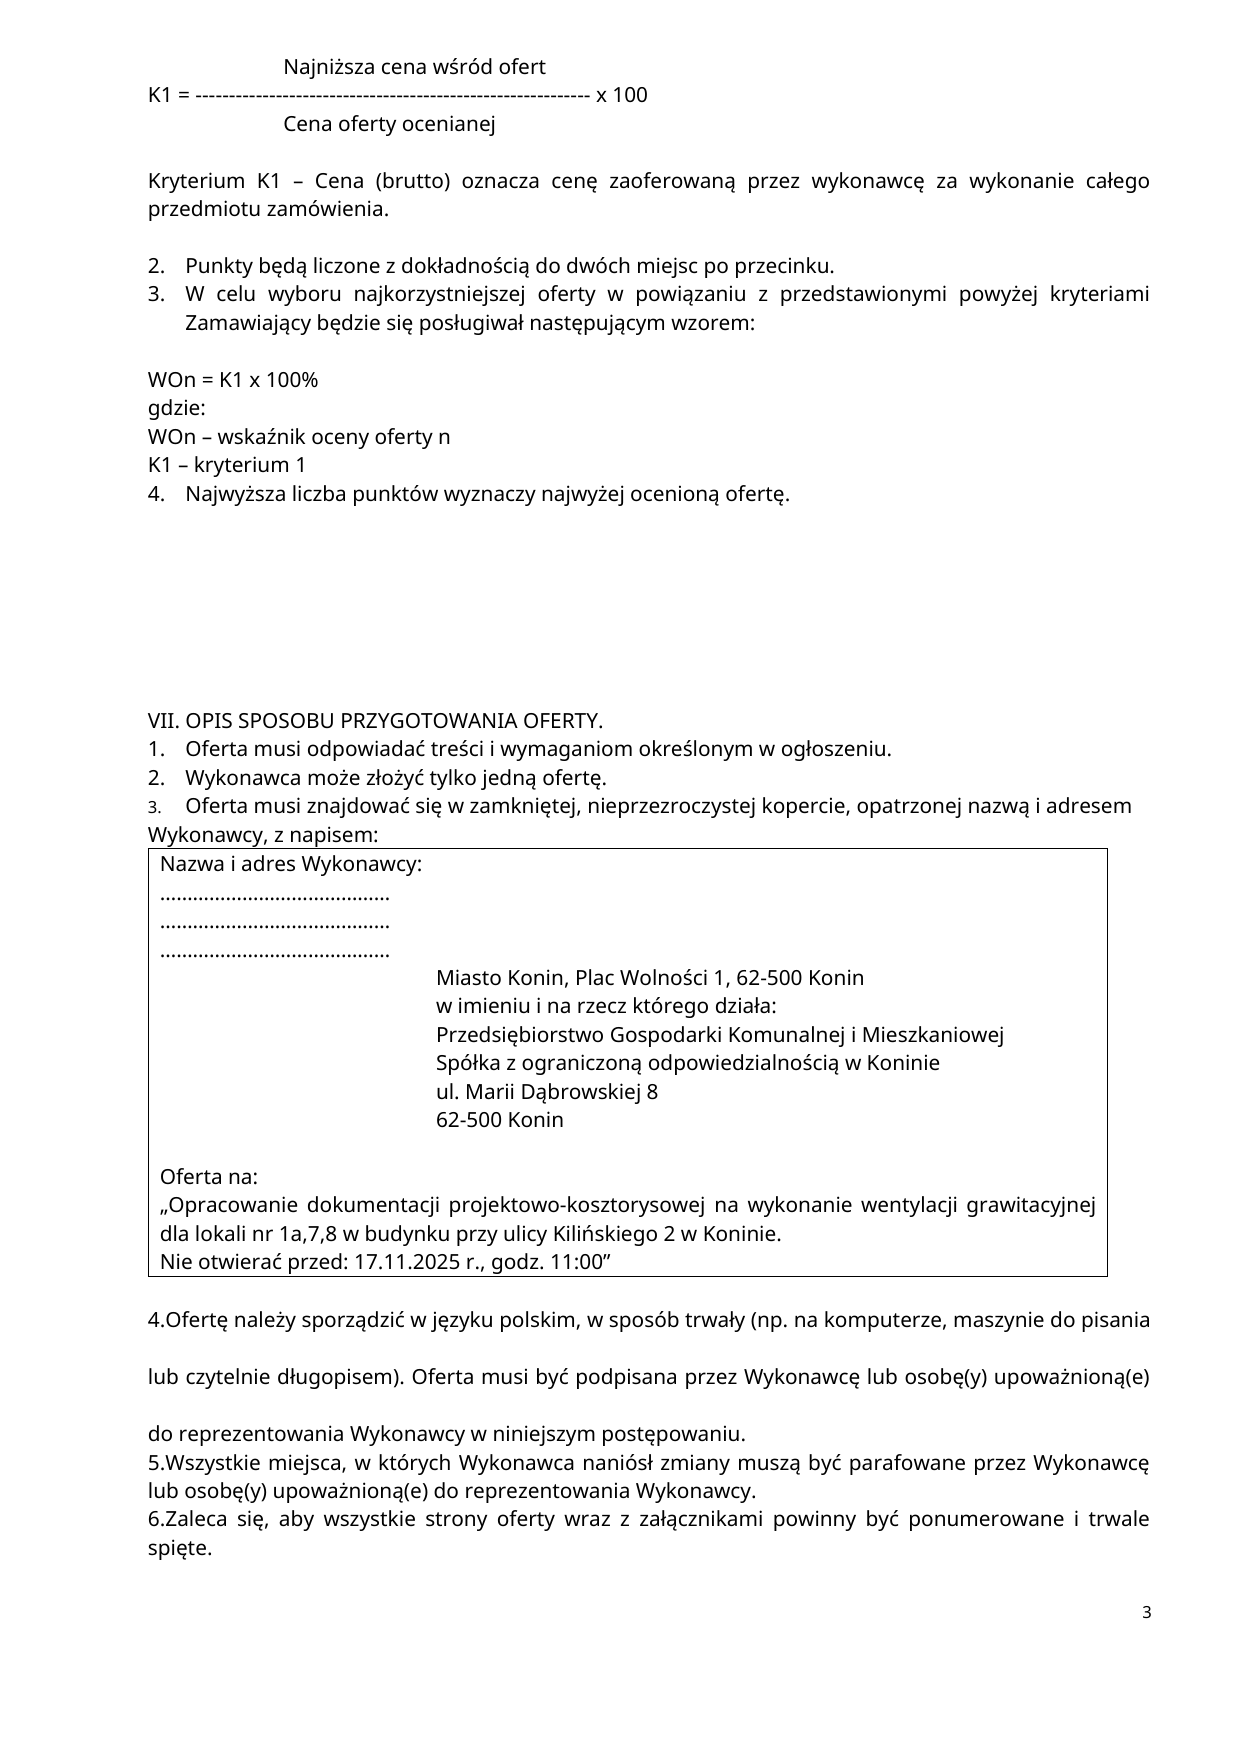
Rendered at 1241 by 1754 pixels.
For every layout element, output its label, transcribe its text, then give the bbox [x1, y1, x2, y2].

list Oferta musi znajdować się w zamkniętej, nieprzezroczystej kopercie, opatrzonej nazwą i adresem [148, 791, 1152, 820]
text 5.Wszystkie miejsca, w których Wykonawca naniósł zmiany muszą być parafowane przez Wykonawcę lub osobę(y) upoważnioną(e) do reprezentowania Wykonawcy. [148, 1448, 1152, 1504]
text WOn – wskaźnik oceny oferty n [148, 422, 1152, 450]
text WOn = K1 x 100% [148, 365, 1152, 393]
text Najniższa cena wśród ofert [148, 52, 1152, 81]
list Punkty będą liczone z dokładnością do dwóch miejsc po przecinku. [148, 251, 1152, 279]
text 4.Ofertę należy sporządzić w języku polskim, w sposób trwały (np. na komputerze, maszynie do pisania lub czytelnie długopisem). Oferta musi być podpisana przez Wykonawcę lub osobę(y) upoważnioną(e) do reprezentowania Wykonawcy w niniejszym postępowaniu. [148, 1305, 1152, 1448]
list W celu wyboru najkorzystniejszej oferty w powiązaniu z przedstawionymi powyżej kryteriami Zamawiający będzie się posługiwał następującym wzorem: [148, 279, 1152, 336]
text K1 – kryterium 1 [148, 450, 1152, 479]
list Oferta musi odpowiadać treści i wymaganiom określonym w ogłoszeniu. [148, 734, 1152, 763]
text VII. OPIS SPOSOBU PRZYGOTOWANIA OFERTY. [148, 706, 1152, 734]
text K1 = ----------------------------------------------------------- x 100 [148, 81, 1152, 109]
list Najwyższa liczba punktów wyznaczy najwyżej ocenioną ofertę. [148, 479, 1152, 507]
text Cena oferty ocenianej [148, 109, 1152, 137]
text Kryterium K1 – Cena (brutto) oznacza cenę zaoferowaną przez wykonawcę za wykonanie całego przedmiotu zamówienia. [148, 166, 1152, 223]
text gdzie: [148, 393, 1152, 422]
table_header Nazwa i adres Wykonawcy: …………………………………… …………………………………… …………………………………… Miasto Konin, Plac Wolności 1, 62-500 Konin w imieniu i na rzecz którego działa: Przedsiębiorstwo Gospodarki Komunalnej i Mieszkaniowej Spółka z ograniczoną odpowiedzialnością w Koninie ul. Marii Dąbrowskiej 8 62-500 Konin Oferta na: „Opracowanie dokumentacji projektowo-kosztorysowej na wykonanie wentylacji grawitacyjnej dla lokali nr 1a,7,8 w budynku przy ulicy Kilińskiego 2 w Koninie. Nie otwierać przed: 17.11.2025 r., godz. 11:00” [149, 849, 1107, 1276]
list Wykonawca może złożyć tylko jedną ofertę. [148, 763, 1152, 791]
text Wykonawcy, z napisem: [148, 820, 1152, 848]
text 6.Zaleca się, aby wszystkie strony oferty wraz z załącznikami powinny być ponumerowane i trwale spięte. [148, 1504, 1152, 1561]
